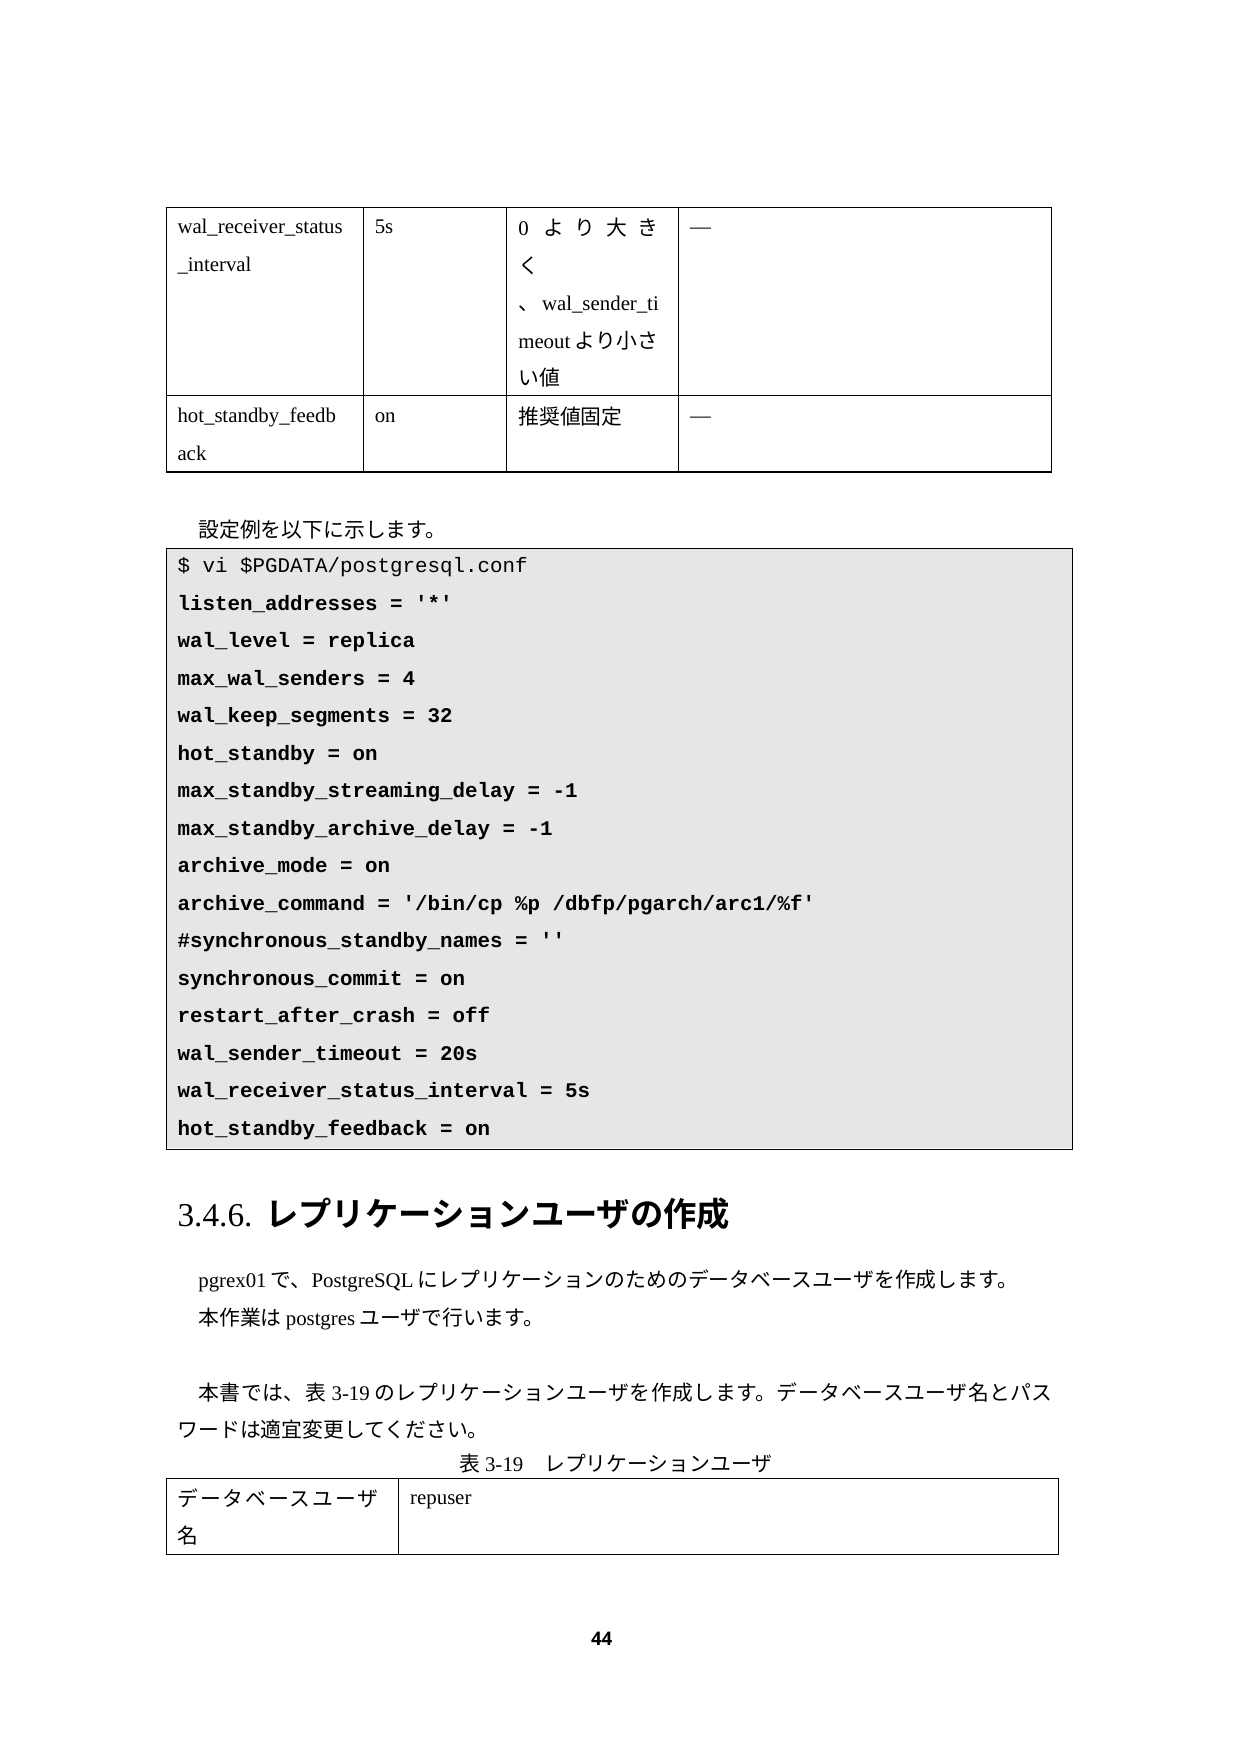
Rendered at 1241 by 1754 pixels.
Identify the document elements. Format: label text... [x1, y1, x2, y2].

subtitle レプリケーションユーザの作成 [177, 1174, 1063, 1249]
table_cell wal_receiver_status_interval [167, 208, 363, 395]
text 設定例を以下に示します。 [177, 510, 1054, 547]
table_header repuser [399, 1479, 1058, 1554]
table_cell ― [679, 208, 1051, 395]
table_cell 推奨値固定 [507, 396, 678, 471]
table_cell ― [679, 396, 1051, 471]
text 本作業はpostgresユーザで行います。 [177, 1297, 1054, 1335]
table_cell 0より大きく、wal_sender_timeoutより小さい値 [507, 208, 678, 395]
table_header $ vi $PGDATA/postgresql.conf listen_addresses = '*' wal_level = replica max_wal_senders = 4 wal_keep_segments = 32 hot_standby = on max_standby_streaming_delay = -1 max_standby_archive_delay = -1 archive_mode = on archive_command = '/bin/cp %p /dbfp/pgarch/arc1/%f' #synchronous_standby_names = '' synchronous_commit = on restart_after_crash = off wal_sender_timeout = 20s wal_receiver_status_interval = 5s hot_standby_feedback = on [167, 549, 1072, 1148]
table_cell hot_standby_feedback [167, 396, 363, 471]
text pgrex01で、PostgreSQLにレプリケーションのためのデータベースユーザを作成します。 [177, 1260, 1054, 1297]
table_cell on [364, 396, 506, 471]
table_cell 5s [364, 208, 506, 395]
table_header データベースユーザ名 [167, 1479, 398, 1554]
